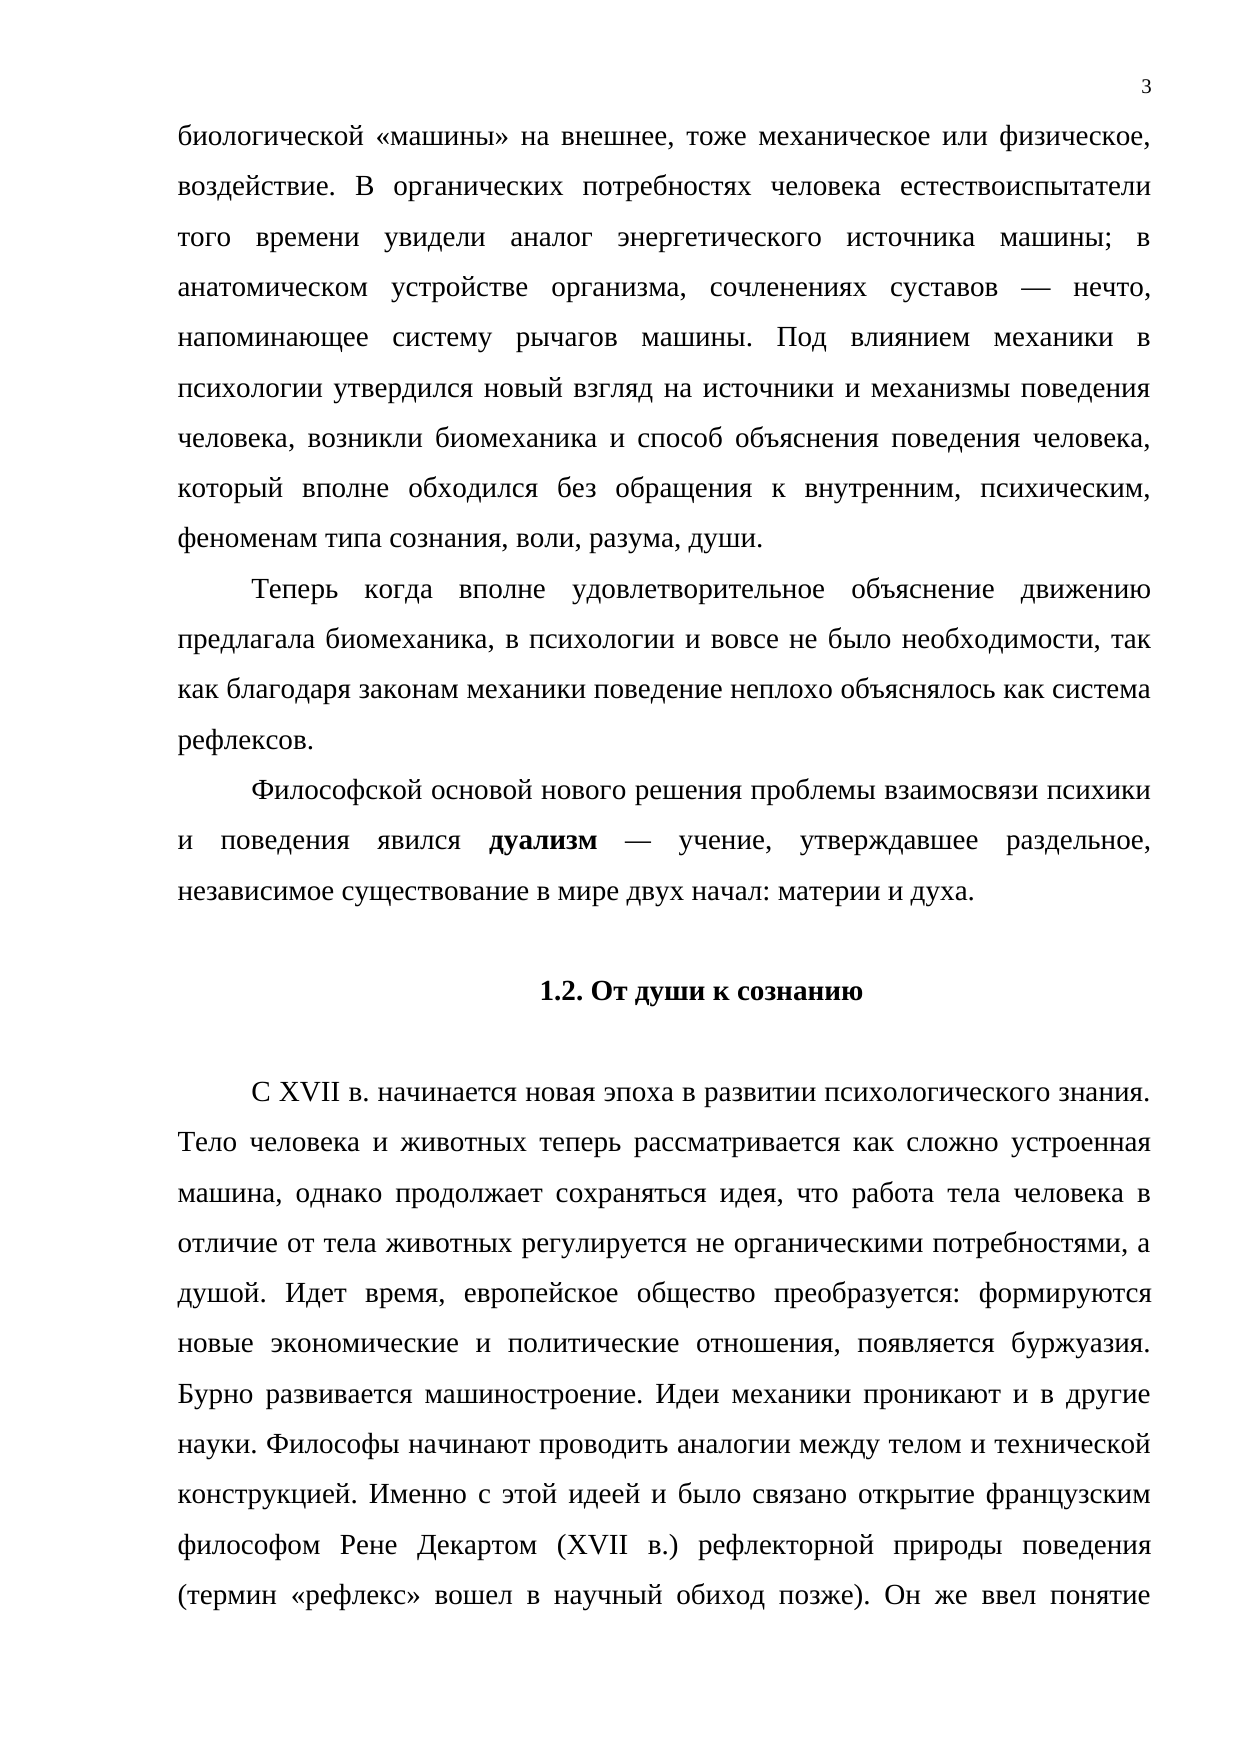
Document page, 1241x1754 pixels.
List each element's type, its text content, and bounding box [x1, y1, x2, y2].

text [177, 118, 1152, 554]
text Философской основой нового решения проблемы взаимосвязи психики и поведения явился дуализм — учение, утверждавшее раздельное, независимое существование в мире двух начал: материи и духа. [177, 772, 1152, 906]
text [177, 1074, 1152, 1611]
text 1.2. От души к сознанию [177, 973, 1152, 1007]
text Теперь когда вполне удовлетворительное объяснение движению предлагала биомеханика, в психологии и вовсе не было необходимости, так как благодаря законам механики поведение неплохо объяснялось как система рефлексов. [177, 571, 1152, 755]
